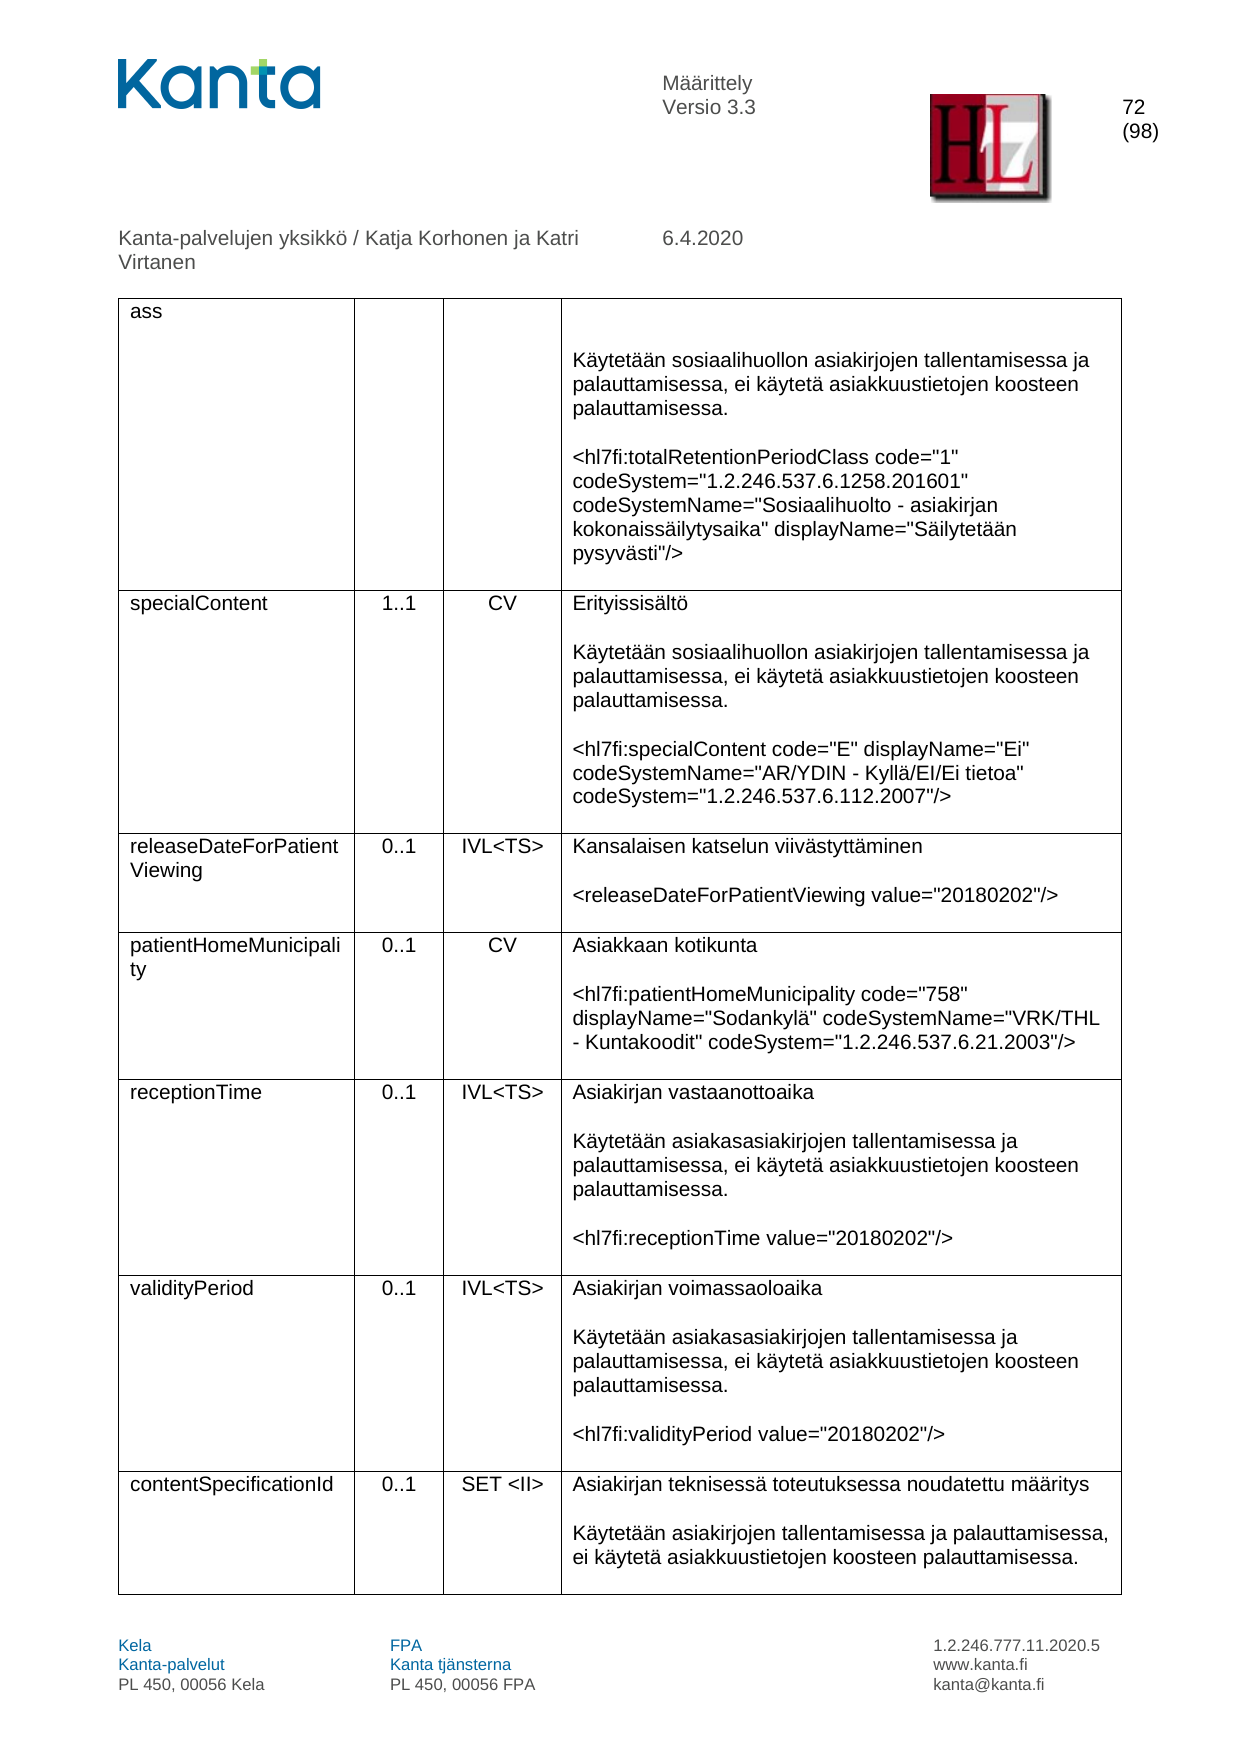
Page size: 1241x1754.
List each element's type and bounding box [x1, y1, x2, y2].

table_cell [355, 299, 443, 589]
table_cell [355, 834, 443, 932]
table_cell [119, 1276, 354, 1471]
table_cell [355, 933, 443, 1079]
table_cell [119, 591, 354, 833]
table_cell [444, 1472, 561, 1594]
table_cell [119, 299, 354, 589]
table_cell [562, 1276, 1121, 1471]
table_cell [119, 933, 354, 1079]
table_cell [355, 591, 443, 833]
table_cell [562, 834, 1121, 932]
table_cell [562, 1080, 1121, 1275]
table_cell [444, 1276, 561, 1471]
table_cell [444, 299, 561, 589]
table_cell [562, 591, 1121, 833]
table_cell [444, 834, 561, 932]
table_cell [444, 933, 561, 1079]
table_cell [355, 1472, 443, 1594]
picture [118, 59, 321, 109]
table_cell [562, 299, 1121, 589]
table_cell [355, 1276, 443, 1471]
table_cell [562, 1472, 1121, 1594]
picture [930, 94, 1053, 203]
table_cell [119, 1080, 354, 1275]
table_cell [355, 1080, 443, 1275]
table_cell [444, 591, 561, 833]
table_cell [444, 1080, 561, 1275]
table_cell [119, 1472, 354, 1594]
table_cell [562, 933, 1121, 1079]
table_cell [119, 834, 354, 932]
